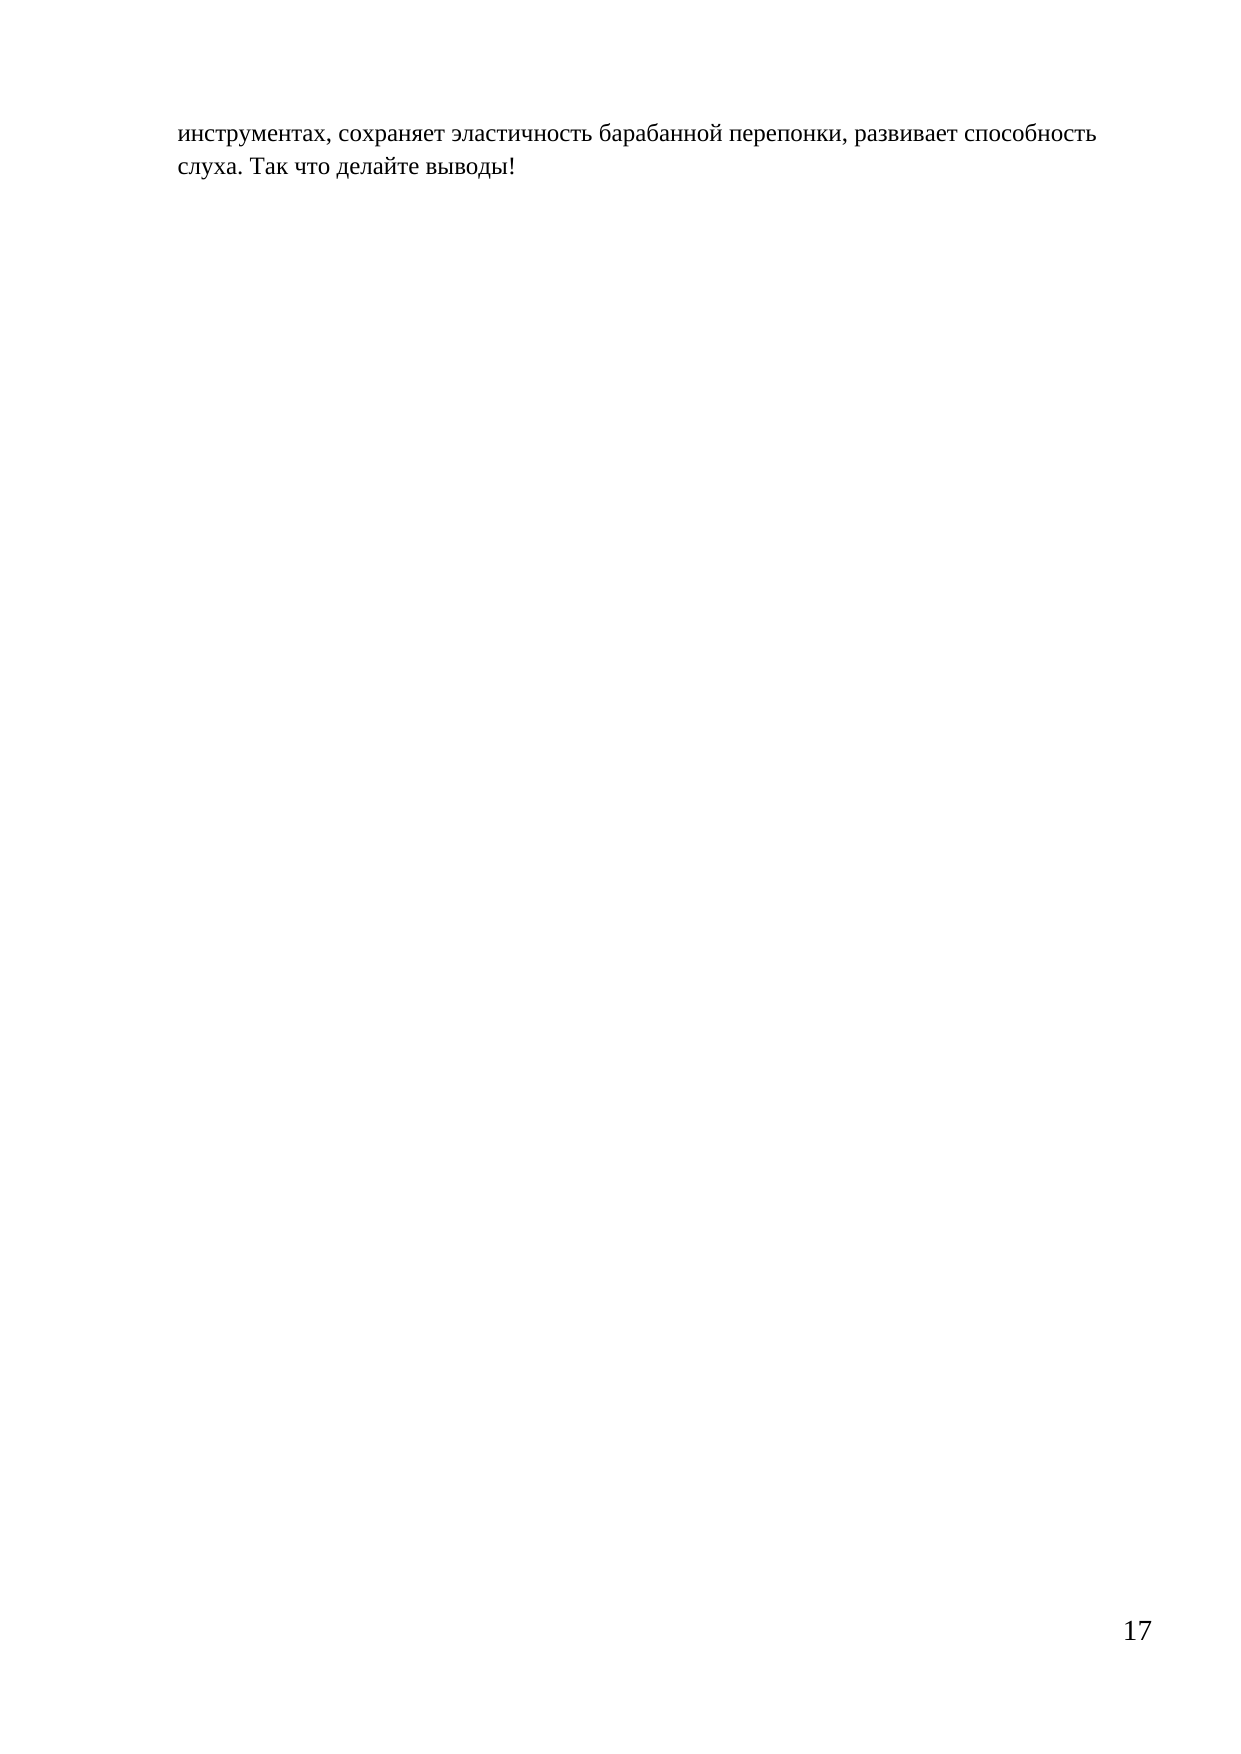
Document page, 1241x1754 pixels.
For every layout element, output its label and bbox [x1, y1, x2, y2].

text [177, 118, 1152, 180]
